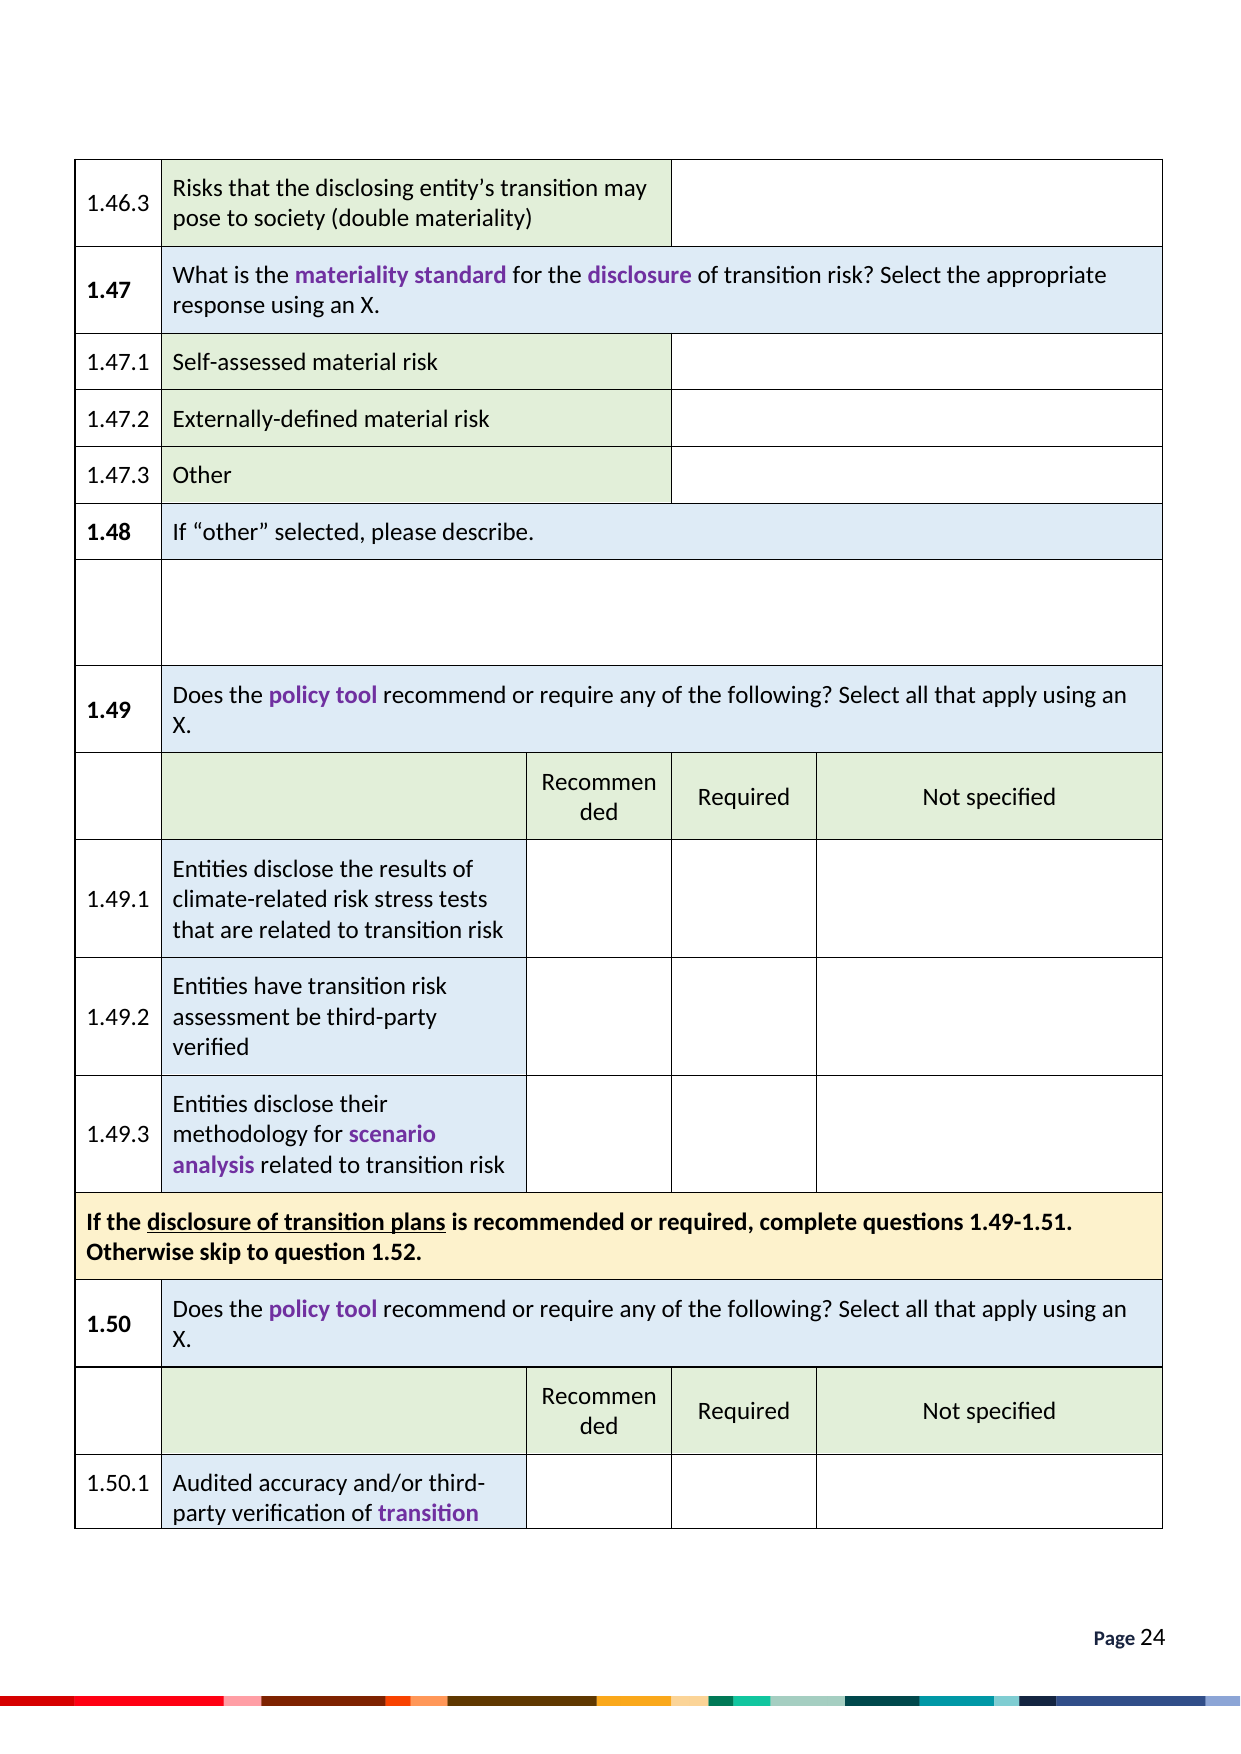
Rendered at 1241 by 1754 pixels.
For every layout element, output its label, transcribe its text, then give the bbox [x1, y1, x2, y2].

table_cell Required [672, 753, 816, 839]
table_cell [162, 1455, 526, 1528]
table_cell 1.50.1 [76, 1455, 161, 1528]
table_cell Externally-defined material risk [162, 390, 671, 446]
table_cell 1.49.3 [76, 1076, 161, 1192]
table_cell 1.48 [76, 504, 161, 559]
table_cell 1.49.1 [76, 840, 161, 957]
table_cell [76, 1368, 161, 1453]
table_cell 1.50 [76, 1280, 161, 1366]
table_cell Recommended [527, 1368, 671, 1453]
table_cell [817, 958, 1162, 1074]
table_cell Risks that the disclosing entity’s transition may pose to society (double materiality) [162, 160, 671, 246]
table_cell [76, 560, 161, 665]
table_cell If the disclosure of transition plans is recommended or required, complete questions 1.49-1.51. Otherwise skip to question 1.52. [76, 1193, 1162, 1279]
table_cell Not specified [817, 753, 1162, 839]
table_cell [817, 840, 1162, 957]
table_cell Does the policy tool recommend or require any of the following? Select all that apply using an X. [162, 1280, 1162, 1366]
table_cell Entities disclose the results of climate-related risk stress tests that are related to transition risk [162, 840, 526, 957]
table_cell 1.47.2 [76, 390, 161, 446]
table_cell 1.47.3 [76, 447, 161, 502]
table_cell Entities have transition risk assessment be third-party verified [162, 958, 526, 1074]
table_cell 1.49 [76, 666, 161, 752]
table_cell 1.47 [76, 247, 161, 333]
table_cell [527, 958, 671, 1074]
table_cell [817, 1455, 1162, 1528]
table_cell Self-assessed material risk [162, 334, 671, 389]
table_cell 1.46.3 [76, 160, 161, 246]
table_cell 1.47.1 [76, 334, 161, 389]
table_cell Required [672, 1368, 816, 1453]
table_cell [672, 447, 1162, 502]
table_cell [672, 1455, 816, 1528]
table_cell [527, 1076, 671, 1192]
table_cell [672, 390, 1162, 446]
table_cell 1.49.2 [76, 958, 161, 1074]
table_cell [162, 1368, 526, 1453]
table_cell [76, 753, 161, 839]
table_cell Entities disclose their methodology for scenario analysis related to transition risk [162, 1076, 526, 1192]
table_cell [672, 334, 1162, 389]
table_cell [162, 560, 1162, 665]
table_cell [672, 1076, 816, 1192]
table_cell [672, 958, 816, 1074]
table_cell What is the materiality standard for the disclosure of transition risk? Select the appropriate response using an X. [162, 247, 1162, 333]
table_cell If “other” selected, please describe. [162, 504, 1162, 559]
table_cell [527, 1455, 671, 1528]
table_cell [162, 753, 526, 839]
table_cell Other [162, 447, 671, 502]
table_cell [527, 840, 671, 957]
table_cell Does the policy tool recommend or require any of the following? Select all that apply using an X. [162, 666, 1162, 752]
table_cell [817, 1076, 1162, 1192]
table_cell [672, 840, 816, 957]
table_cell Not specified [817, 1368, 1162, 1453]
table_cell Recommended [527, 753, 671, 839]
table_cell [672, 160, 1162, 246]
picture [0, 1696, 1241, 1706]
